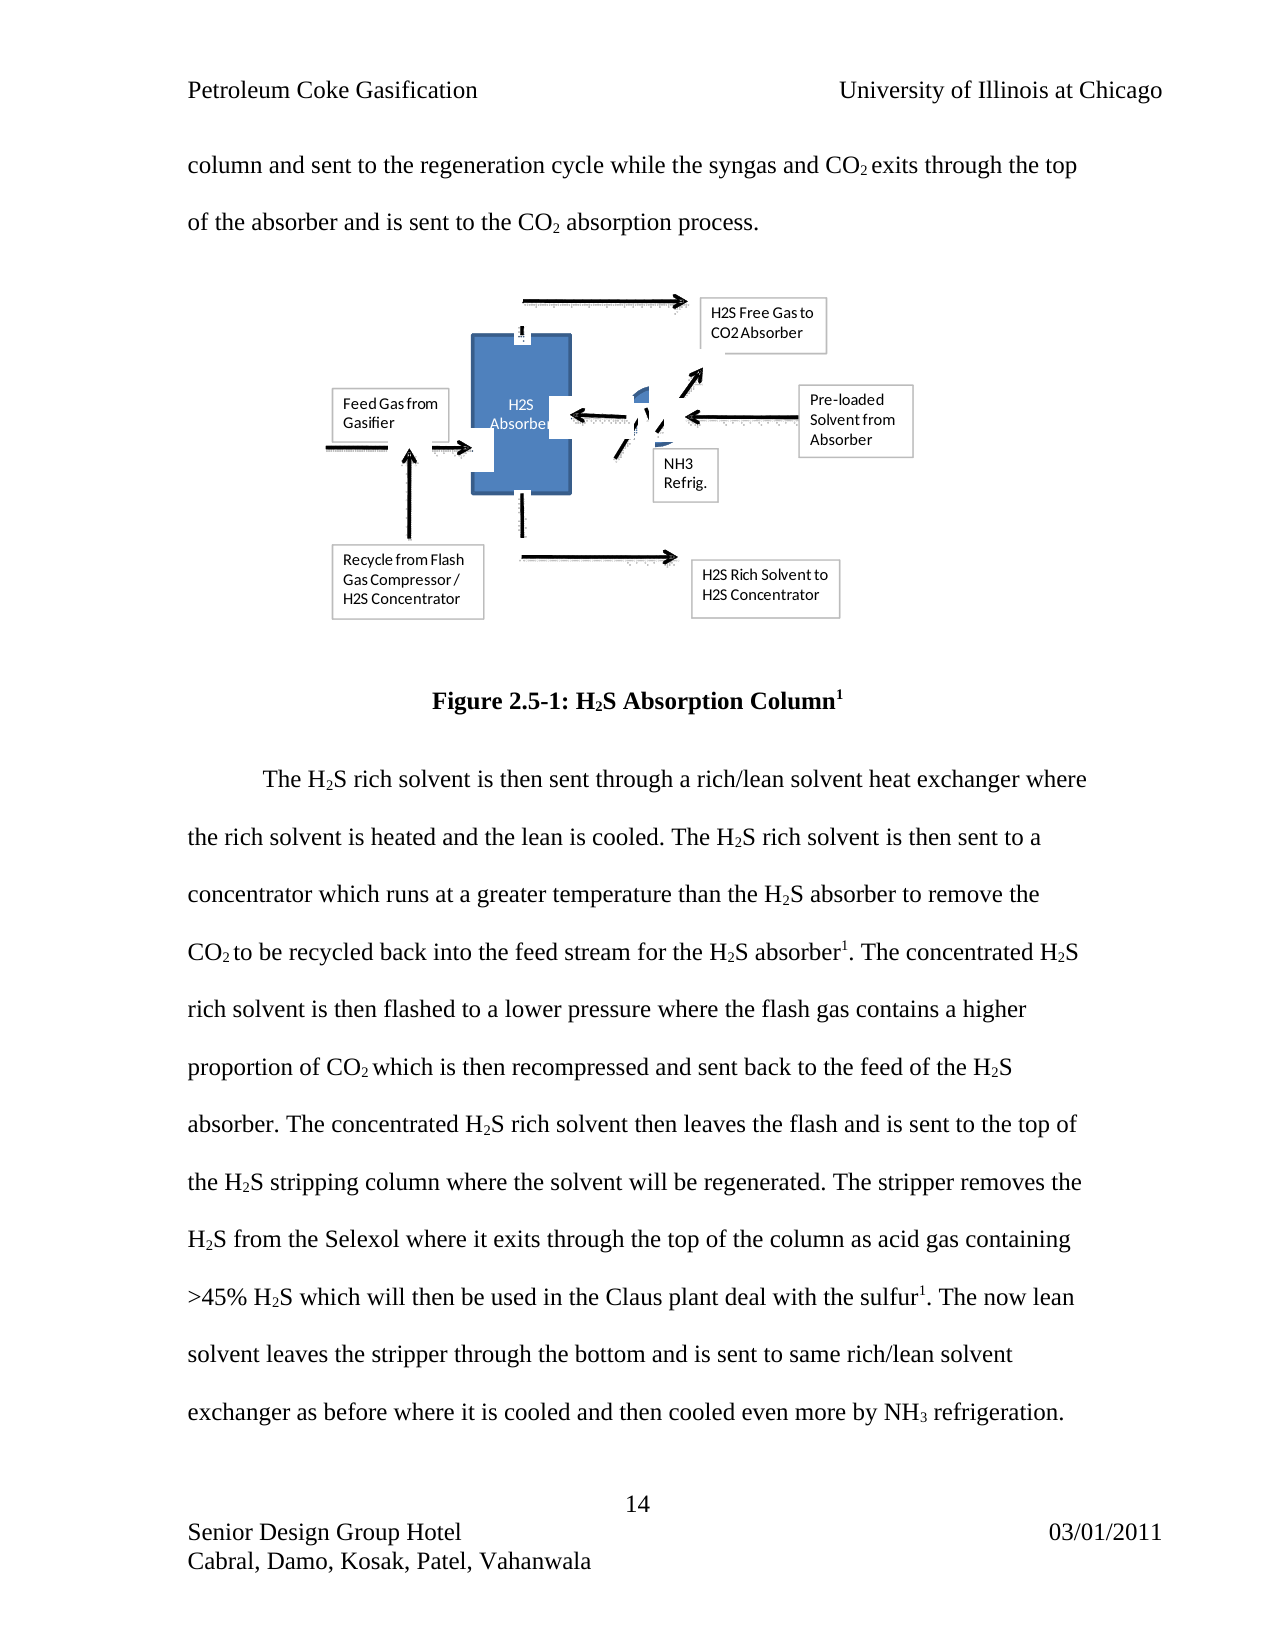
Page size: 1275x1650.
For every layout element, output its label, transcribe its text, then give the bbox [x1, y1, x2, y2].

text Figure 2.5-1: H2S Absorption Column1 [187, 686, 1087, 715]
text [187, 150, 1087, 236]
text The H2S rich solvent is then sent through a rich/lean solvent heat exchanger where the rich solvent is heated and the lean is cooled. The H2S rich solvent is then sent to a concentrator which runs at a greater temperature than the H2S absorber to remove the CO2 to be recycled back into the feed stream for the H2S absorber1. The concentrated H2S rich solvent is then flashed to a lower pressure where the flash gas contains a higher proportion of CO2 which is then recompressed and sent back to the feed of the H2S absorber. The concentrated H2S rich solvent then leaves the flash and is sent to the top of the H2S stripping column where the solvent will be regenerated. The stripper removes the H2S from the Selexol where it exits through the top of the column as acid gas containing >45% H2S which will then be used in the Claus plant deal with the sulfur1. The now lean solvent leaves the stripper through the bottom and is sent to same rich/lean solvent exchanger as before where it is cooled and then cooled even more by NH3 refrigeration. [187, 764, 1087, 1426]
